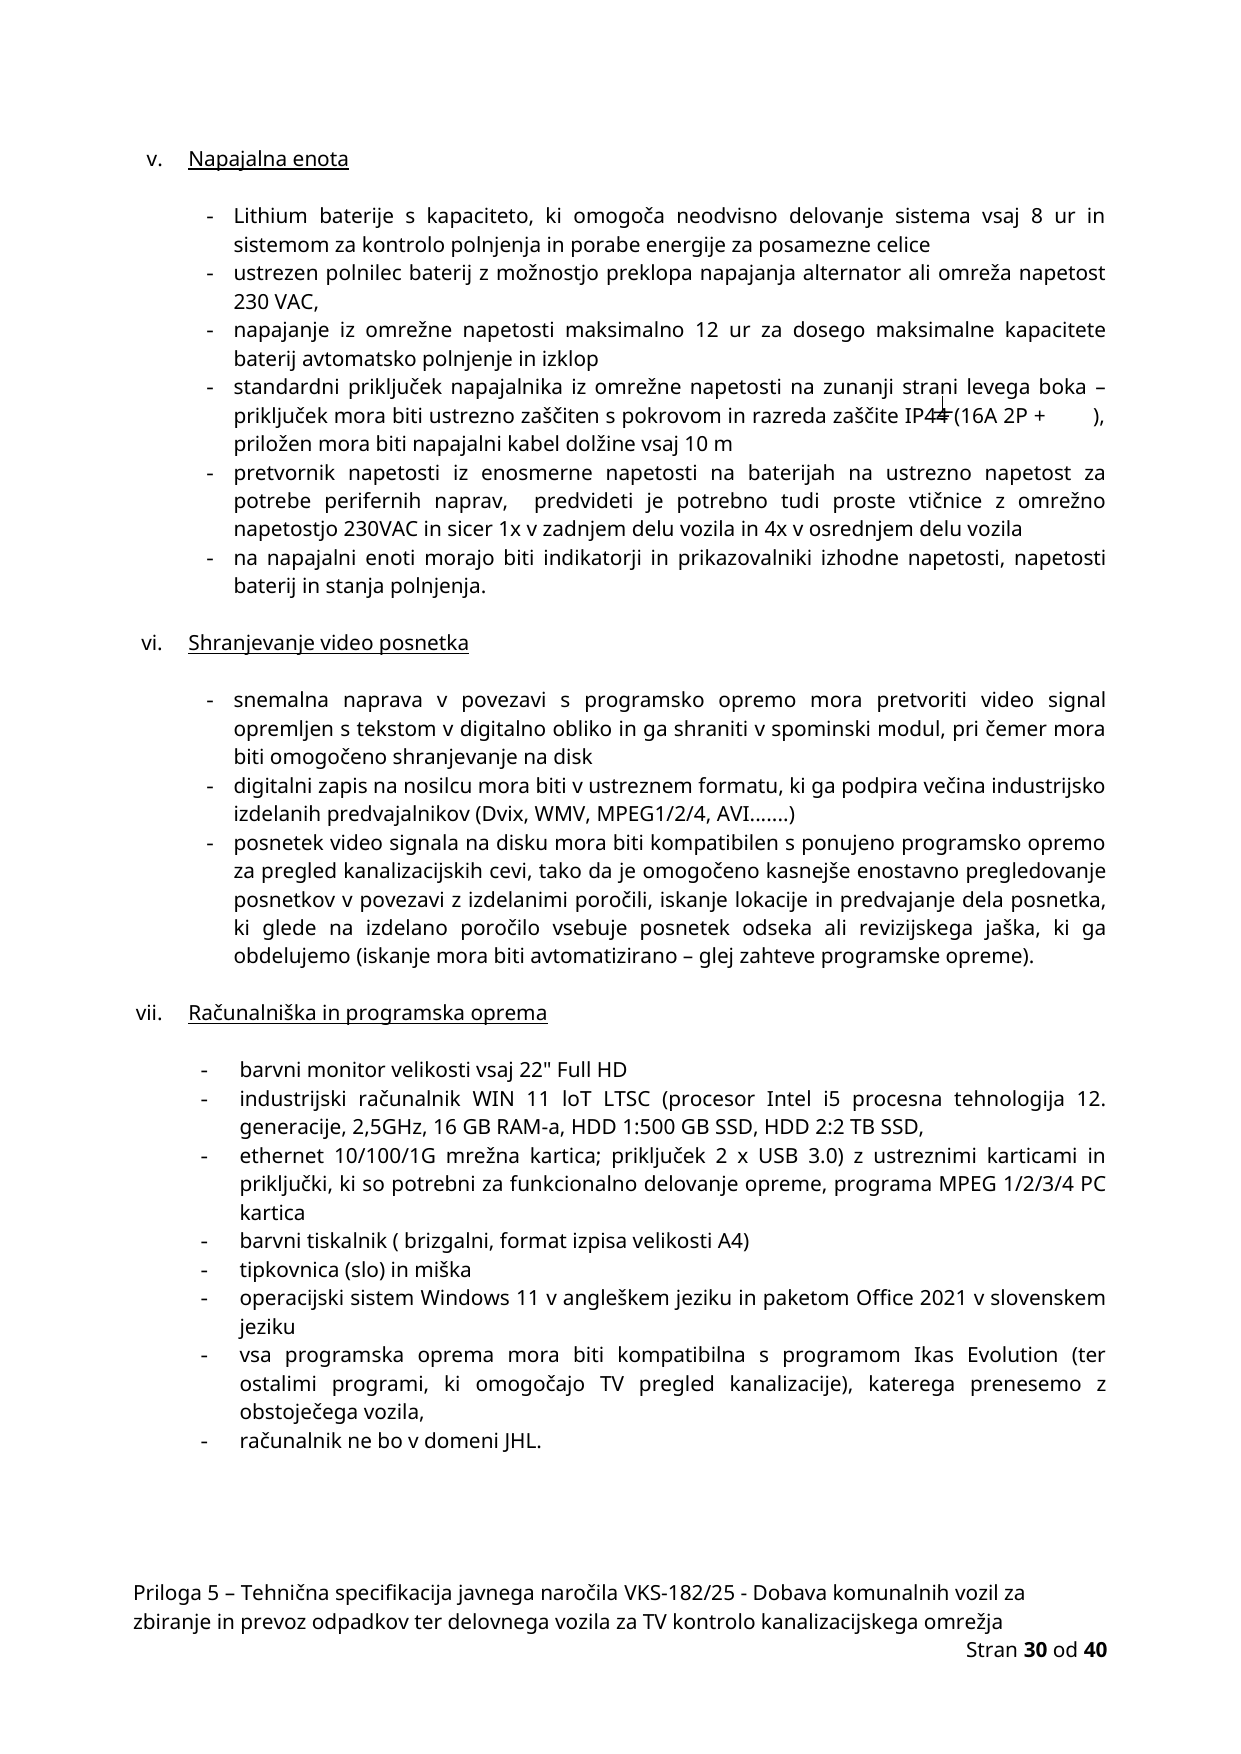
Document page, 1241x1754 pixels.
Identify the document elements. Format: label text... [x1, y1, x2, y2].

list Shranjevanje video posnetka [162, 628, 1107, 657]
list napajanje iz omrežne napetosti maksimalno 12 ur za dosego maksimalne kapacitete baterij avtomatsko polnjenje in izklop [204, 315, 1107, 372]
list barvni monitor velikosti vsaj 22" Full HD [198, 1055, 1107, 1084]
list Računalniška in programska oprema [162, 998, 1107, 1027]
list industrijski računalnik WIN 11 loT LTSC (procesor Intel i5 procesna tehnologija 12. generacije, 2,5GHz, 16 GB RAM-a, HDD 1:500 GB SSD, HDD 2:2 TB SSD, [198, 1084, 1107, 1141]
list Lithium baterije s kapaciteto, ki omogoča neodvisno delovanje sistema vsaj 8 ur in sistemom za kontrolo polnjenja in porabe energije za posamezne celice [204, 201, 1107, 258]
list operacijski sistem Windows 11 v angleškem jeziku in paketom Office 2021 v slovenskem jeziku [198, 1283, 1107, 1340]
list digitalni zapis na nosilcu mora biti v ustreznem formatu, ki ga podpira večina industrijsko izdelanih predvajalnikov (Dvix, WMV, MPEG1/2/4, AVI.......) [204, 771, 1107, 828]
list Napajalna enota [162, 144, 1107, 173]
list na napajalni enoti morajo biti indikatorji in prikazovalniki izhodne napetosti, napetosti baterij in stanja polnjenja. [204, 543, 1107, 600]
list vsa programska oprema mora biti kompatibilna s programom Ikas Evolution (ter ostalimi programi, ki omogočajo TV pregled kanalizacije), katerega prenesemo z obstoječega vozila, [198, 1340, 1107, 1426]
list posnetek video signala na disku mora biti kompatibilen s ponujeno programsko opremo za pregled kanalizacijskih cevi, tako da je omogočeno kasnejše enostavno pregledovanje posnetkov v povezavi z izdelanimi poročili, iskanje lokacije in predvajanje dela posnetka, ki glede na izdelano poročilo vsebuje posnetek odseka ali revizijskega jaška, ki ga obdelujemo (iskanje mora biti avtomatizirano – glej zahteve programske opreme). [204, 828, 1107, 970]
list računalnik ne bo v domeni JHL. [198, 1426, 1107, 1454]
list ustrezen polnilec baterij z možnostjo preklopa napajanja alternator ali omreža napetost 230 VAC, [204, 258, 1107, 315]
list tipkovnica (slo) in miška [198, 1255, 1107, 1283]
list snemalna naprava v povezavi s programsko opremo mora pretvoriti video signal opremljen s tekstom v digitalno obliko in ga shraniti v spominski modul, pri čemer mora biti omogočeno shranjevanje na disk [204, 685, 1107, 771]
list standardni priključek napajalnika iz omrežne napetosti na zunanji strani levega boka – priključek mora biti ustrezno zaščiten s pokrovom in razreda zaščite IP44 (16A 2P + ), priložen mora biti napajalni kabel dolžine vsaj 10 m [204, 372, 1107, 458]
list ethernet 10/100/1G mrežna kartica; priključek 2 x USB 3.0) z ustreznimi karticami in priključki, ki so potrebni za funkcionalno delovanje opreme, programa MPEG 1/2/3/4 PC kartica [198, 1141, 1107, 1226]
list barvni tiskalnik ( brizgalni, format izpisa velikosti A4) [198, 1226, 1107, 1255]
list pretvornik napetosti iz enosmerne napetosti na baterijah na ustrezno napetost za potrebe perifernih naprav, predvideti je potrebno tudi proste vtičnice z omrežno napetostjo 230VAC in sicer 1x v zadnjem delu vozila in 4x v osrednjem delu vozila [204, 458, 1107, 543]
